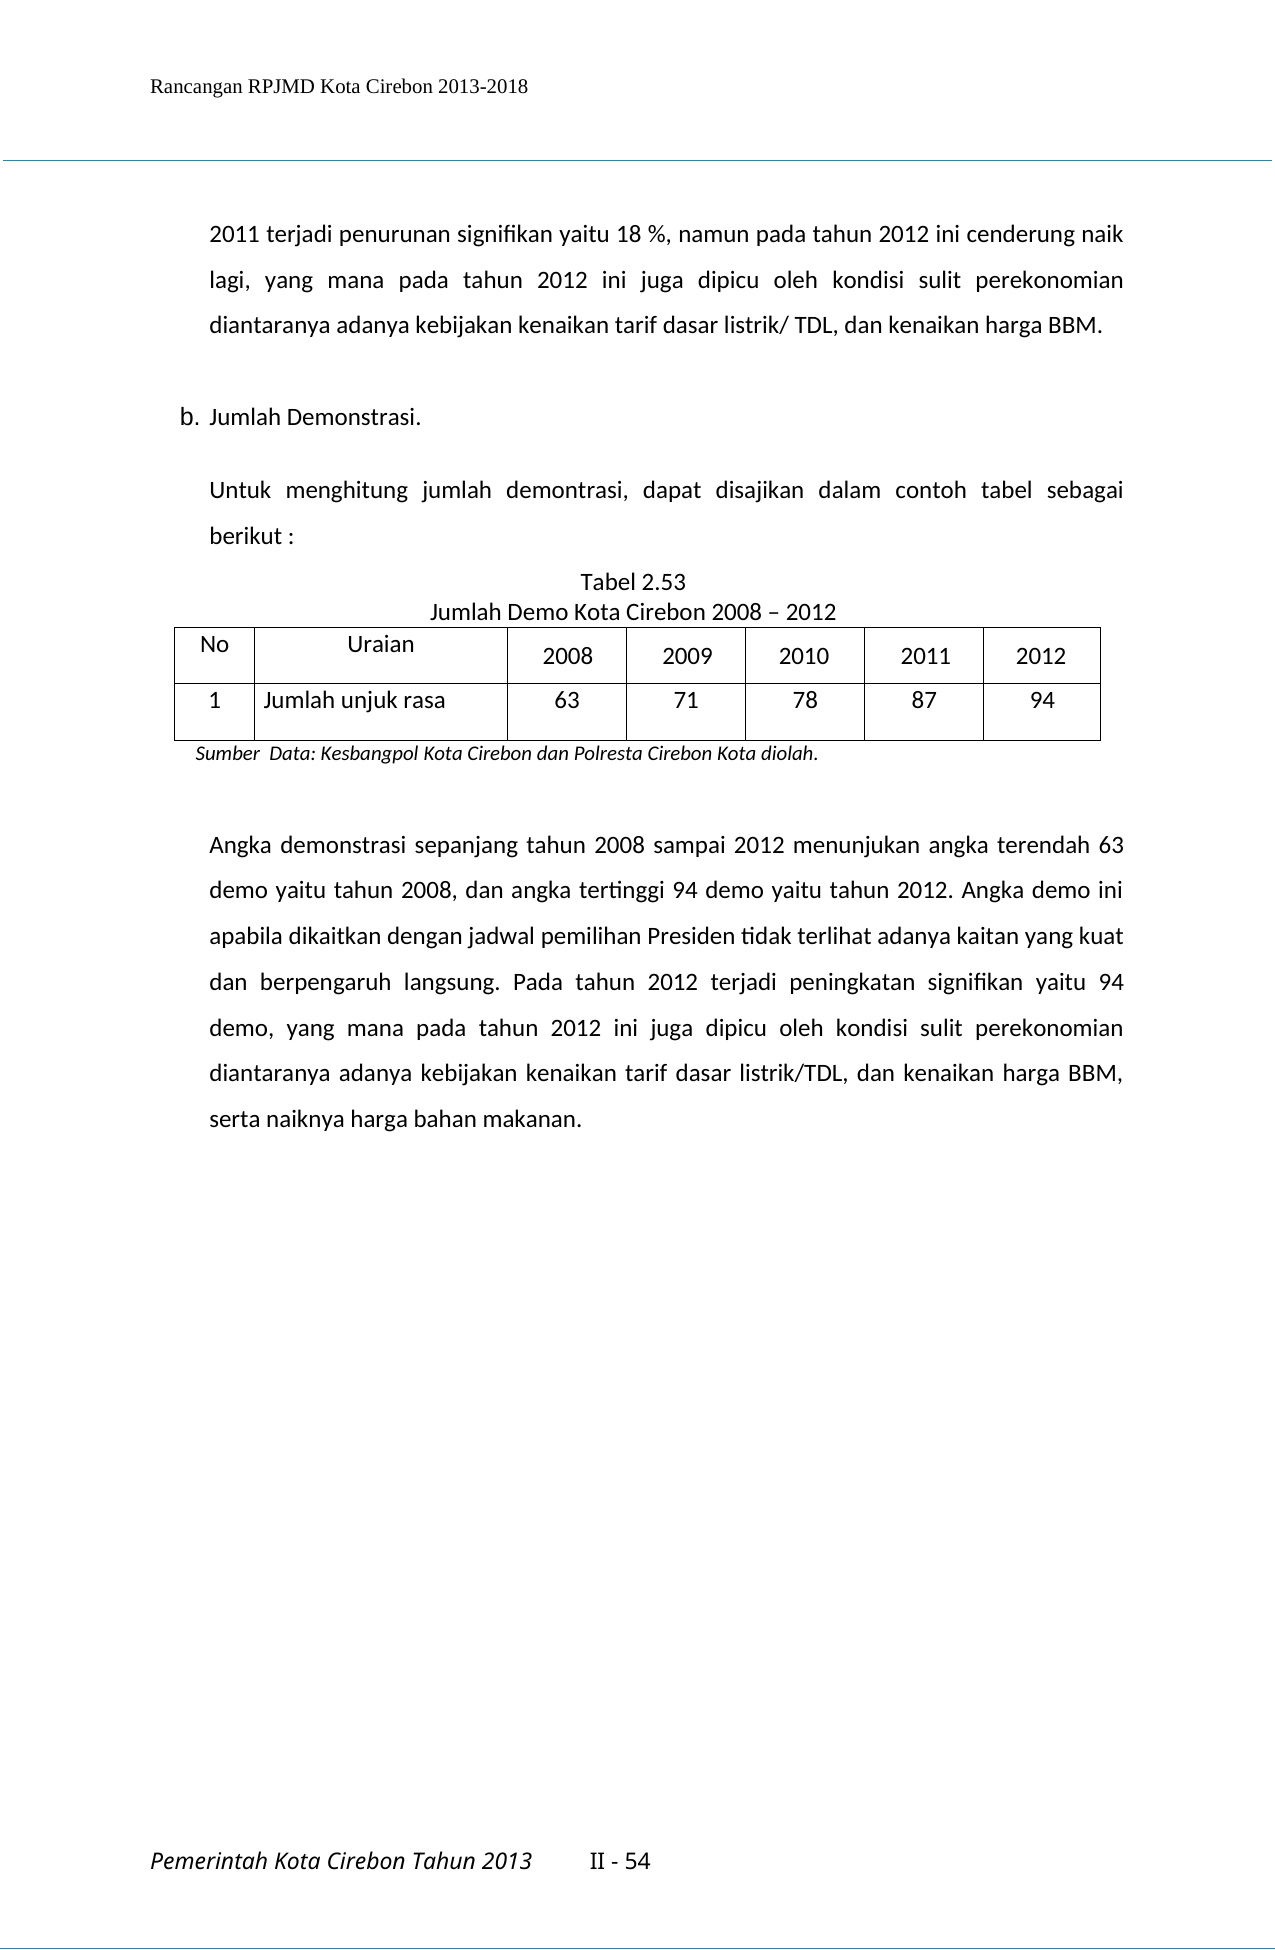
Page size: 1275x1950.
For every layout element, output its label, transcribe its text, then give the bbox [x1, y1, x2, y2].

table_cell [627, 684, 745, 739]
text Tabel 2.53 [150, 566, 1116, 597]
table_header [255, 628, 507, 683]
text Angka demonstrasi sepanjang tahun 2008 sampai 2012 menunjukan angka terendah 63 demo yaitu tahun 2008, dan angka tertinggi 94 demo yaitu tahun 2012. Angka demo ini apabila dikaitkan dengan jadwal pemilihan Presiden tidak terlihat adanya kaitan yang kuat dan berpengaruh langsung. Pada tahun 2012 terjadi peningkatan signifikan yaitu 94 demo, yang mana pada tahun 2012 ini juga dipicu oleh kondisi sulit perekonomian diantaranya adanya kebijakan kenaikan tarif dasar listrik/TDL, dan kenaikan harga BBM, serta naiknya harga bahan makanan. [209, 829, 1125, 1134]
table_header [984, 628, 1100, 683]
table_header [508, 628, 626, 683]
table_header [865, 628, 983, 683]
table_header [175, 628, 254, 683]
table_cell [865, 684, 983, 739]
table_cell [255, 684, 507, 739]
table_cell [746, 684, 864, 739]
text Jumlah Demo Kota Cirebon 2008 – 2012 [150, 597, 1116, 627]
text Sumber Data: Kesbangpol Kota Cirebon dan Polresta Cirebon Kota diolah. [150, 741, 1125, 766]
list Jumlah Demonstrasi. [179, 401, 1125, 432]
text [209, 218, 1125, 340]
text Untuk menghitung jumlah demontrasi, dapat disajikan dalam contoh tabel sebagai berikut : [209, 474, 1125, 551]
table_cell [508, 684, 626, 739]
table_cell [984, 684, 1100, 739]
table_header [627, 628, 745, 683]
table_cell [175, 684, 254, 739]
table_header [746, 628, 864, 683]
